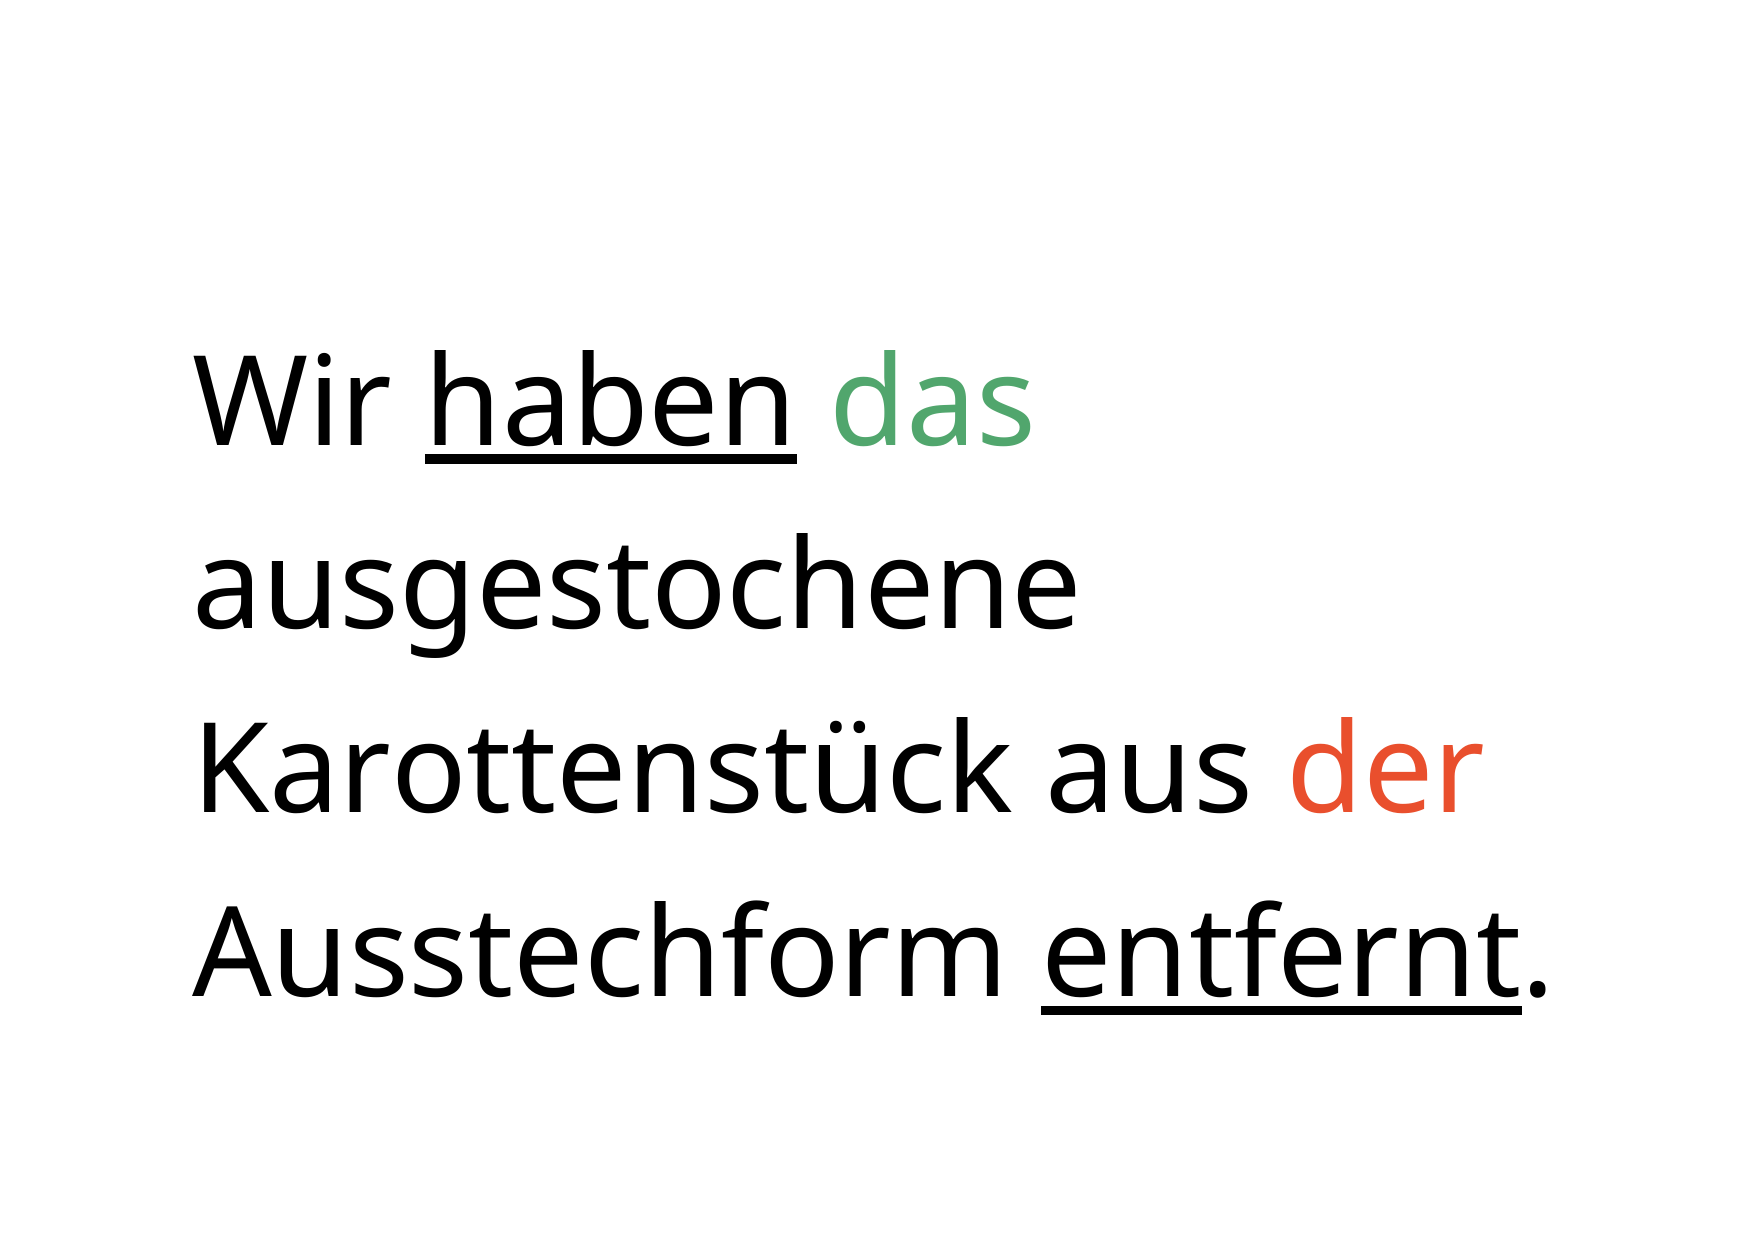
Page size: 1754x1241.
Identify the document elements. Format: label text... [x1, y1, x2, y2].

text Wir haben das ausgestochene Karottenstück aus der Ausstechform entfernt. [192, 311, 1606, 1033]
